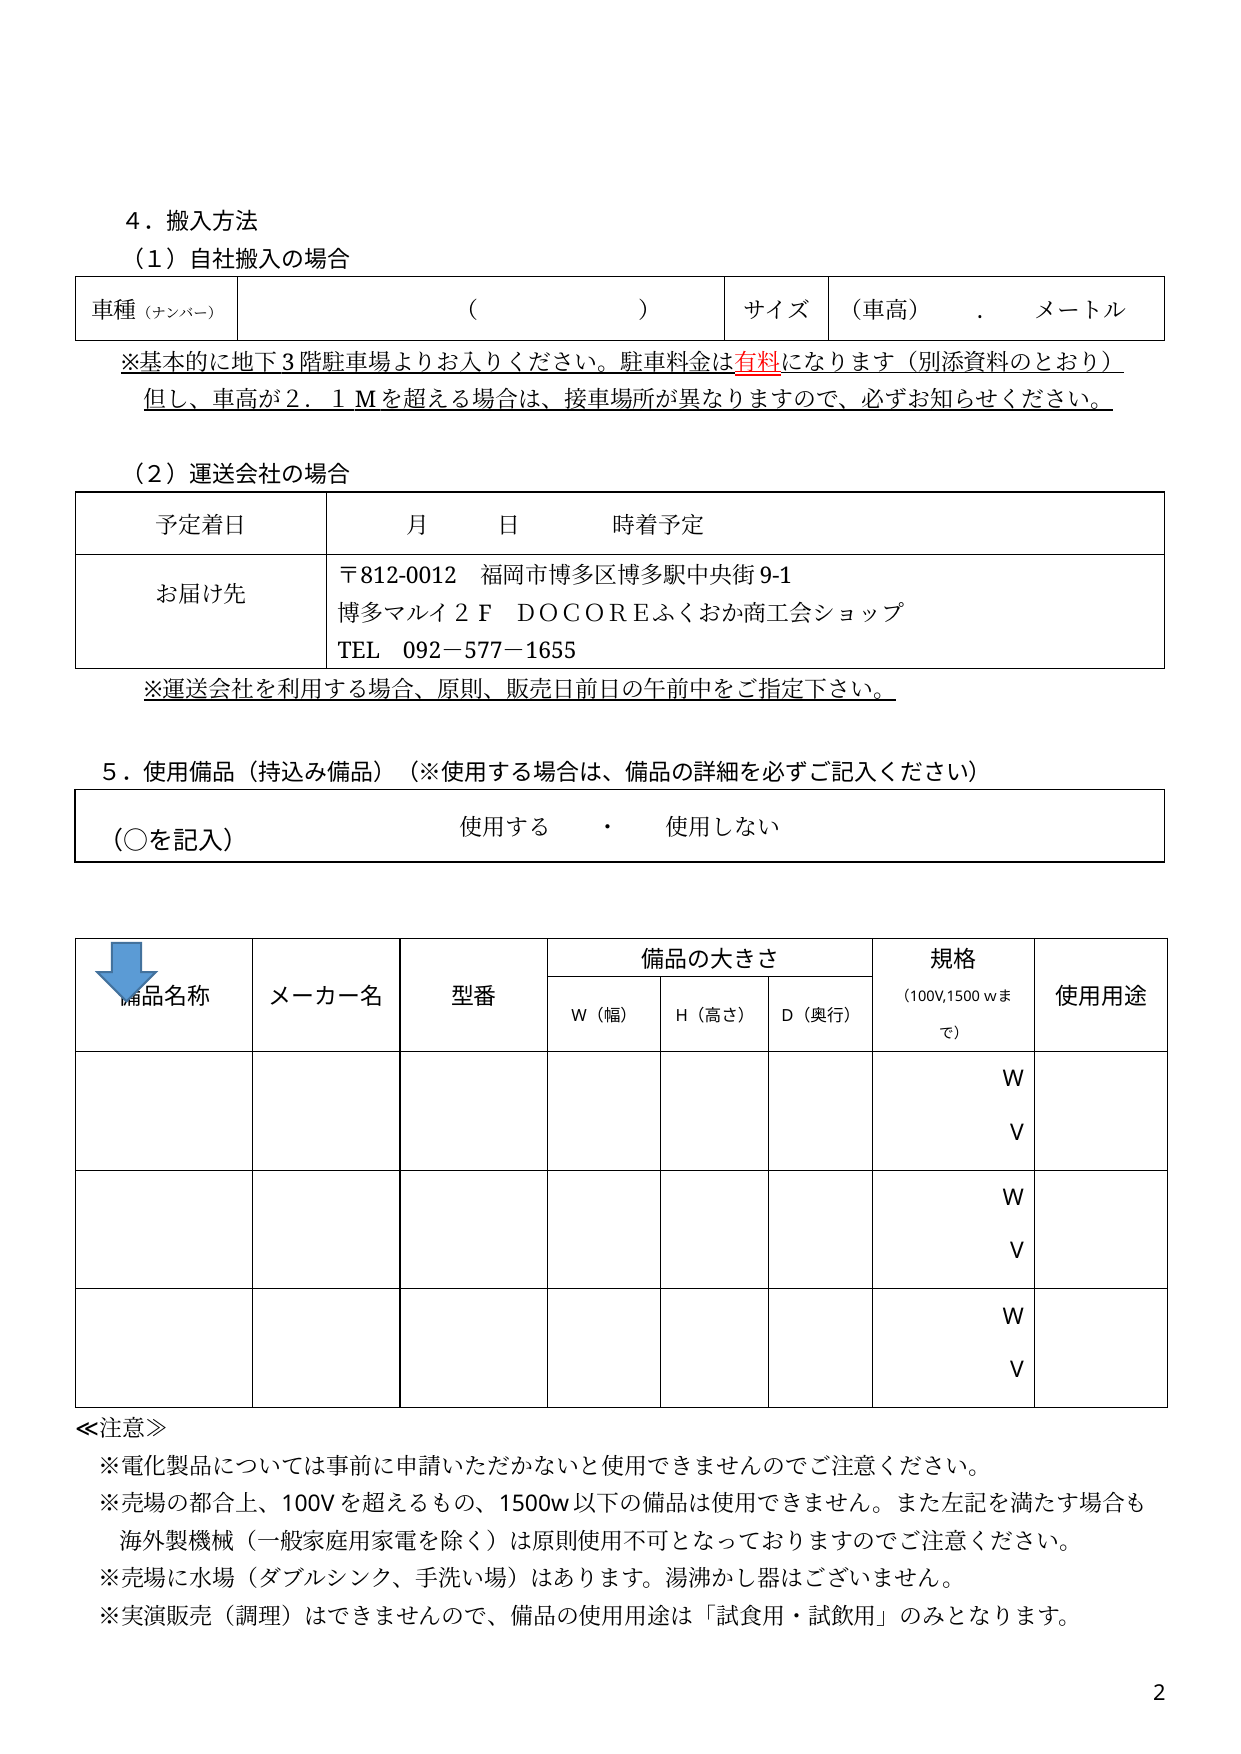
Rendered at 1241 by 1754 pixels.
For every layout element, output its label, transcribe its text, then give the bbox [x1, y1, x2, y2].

table_cell W（幅） [548, 977, 660, 1051]
table_cell [661, 1171, 768, 1288]
text 但し、車高が２．１Mを超える場合は、接車場所が異なりますので、必ずお知らせください。 [75, 379, 1165, 416]
text ４．搬入方法 [75, 201, 1165, 238]
text ※運送会社を利用する場合、原則、販売日前日の午前中をご指定下さい。 [75, 669, 1165, 706]
table_cell [76, 1289, 252, 1407]
table_cell [769, 1289, 872, 1407]
text ※電化製品については事前に申請いただかないと使用できませんのでご注意ください。 [75, 1446, 1165, 1483]
table_header 予定着日 [76, 493, 326, 554]
table_cell W V [873, 1289, 1034, 1407]
table_cell [548, 1289, 660, 1407]
table_header （車高） . メートル [829, 277, 1164, 340]
table_cell [548, 1052, 660, 1170]
table_cell [253, 1171, 399, 1288]
table_cell [769, 1171, 872, 1288]
text ※売場に水場（ダブルシンク、手洗い場）はあります。湯沸かし器はございません。 [75, 1558, 1165, 1596]
text （１）自社搬入の場合 [75, 238, 1165, 276]
table_header 使用用途 [1035, 939, 1167, 1051]
table_cell [661, 1289, 768, 1407]
table_header 規格 （100V,1500ｗまで） [873, 939, 1034, 1051]
table_cell W V [873, 1052, 1034, 1170]
table_header 月 日 時着予定 [327, 493, 1164, 554]
table_cell H（高さ） [661, 977, 768, 1051]
table_cell [1035, 1052, 1167, 1170]
table_header 型番 [401, 939, 547, 1051]
table_cell [253, 1289, 399, 1407]
table_header 使用する ・ 使用しない [76, 790, 1164, 861]
table_header 備品の大きさ [548, 939, 872, 976]
table_cell [1035, 1289, 1167, 1407]
text ※実演販売（調理）はできませんので、備品の使用用途は「試食用・試飲用」のみとなります。 [75, 1596, 1165, 1633]
text ※売場の都合上、100Vを超えるもの、1500w以下の備品は使用できません。また左記を満たす場合も海外製機械（一般家庭用家電を除く）は原則使用不可となっておりますのでご注意ください。 [75, 1483, 1165, 1558]
table_cell [401, 1171, 547, 1288]
table_header メーカー名 [253, 939, 399, 1051]
table_cell [769, 1052, 872, 1170]
table_cell [76, 1171, 252, 1288]
table_header 備品名称 [76, 939, 252, 1051]
text ※基本的に地下3階駐車場よりお入りください。駐車料金は有料になります（別添資料のとおり） [75, 341, 1165, 379]
table_header サイズ [725, 277, 828, 340]
table_cell 〒812-0012 福岡市博多区博多駅中央街9-1 博多マルイ２F ＤＯＣＯＲＥふくおか商工会ショップ TEL 092－577－1655 [327, 555, 1164, 667]
table_cell [548, 1171, 660, 1288]
text ５．使用備品（持込み備品）（※使用する場合は、備品の詳細を必ずご記入ください） [75, 751, 1165, 789]
text （２）運送会社の場合 [75, 454, 1165, 491]
table_cell お届け先 [76, 555, 326, 667]
table_cell [661, 1052, 768, 1170]
table_cell D（奥行） [769, 977, 872, 1051]
table_cell W V [873, 1171, 1034, 1288]
table_cell [401, 1052, 547, 1170]
table_header （ ） [238, 277, 724, 340]
table_cell [401, 1289, 547, 1407]
table_cell [1035, 1171, 1167, 1288]
table_cell [76, 1052, 252, 1170]
table_header 車種（ナンバー） [76, 277, 237, 340]
text ≪注意≫ [75, 1408, 1165, 1446]
table_cell [253, 1052, 399, 1170]
